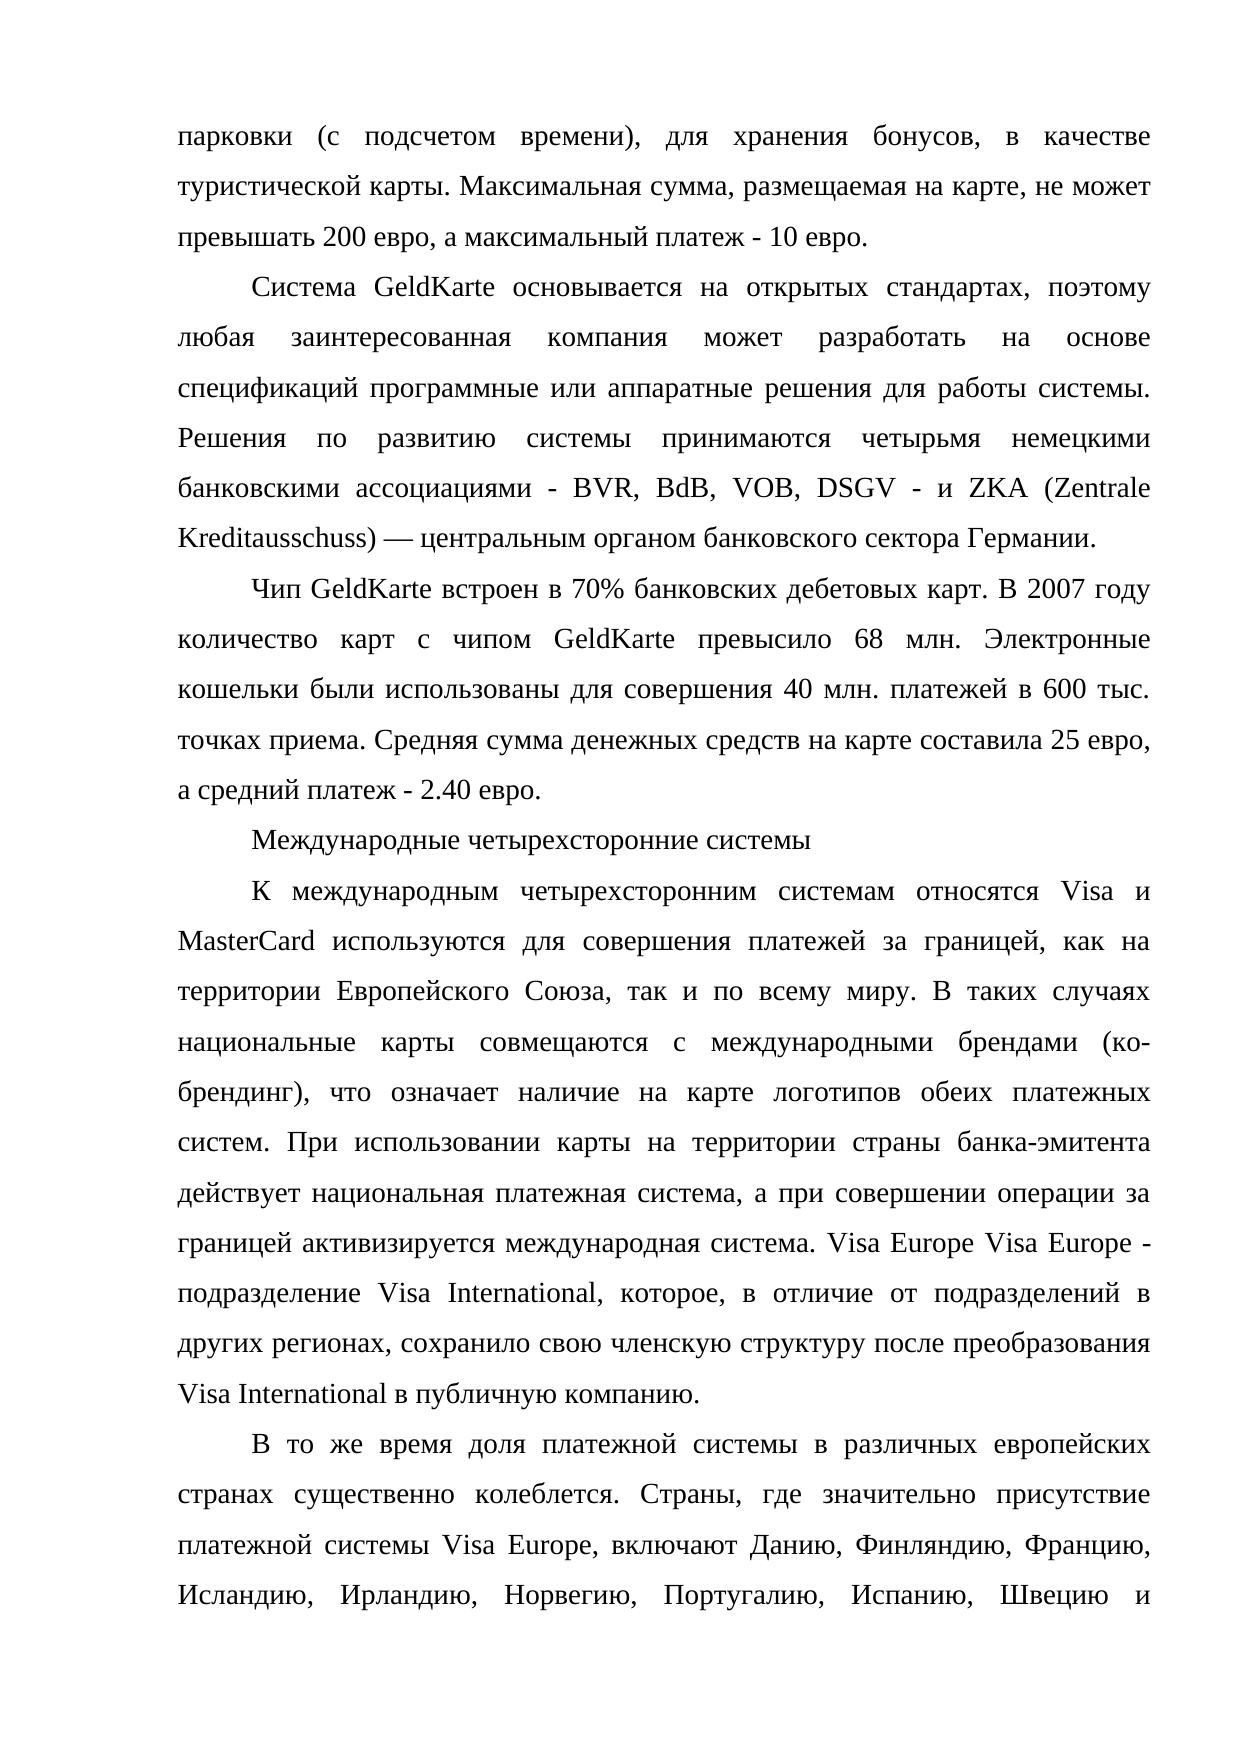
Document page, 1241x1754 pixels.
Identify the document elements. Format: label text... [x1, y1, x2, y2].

text Международные четырехсторонние системы [177, 822, 1152, 856]
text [177, 1426, 1152, 1611]
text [177, 118, 1152, 252]
text К международным четырехсторонним системам относятся Visa и MasterCard используются для совершения платежей за границей, как на территории Европейского Союза, так и по всему миру. В таких случаях национальные карты совмещаются с международными брендами (ко-брендинг), что означает наличие на карте логотипов обеих платежных систем. При использовании карты на территории страны банка-эмитента действует национальная платежная система, а при совершении операции за границей активизируется международная система. Visa Europe Visa Europe - подразделение Visa International, которое, в отличие от подразделений в других регионах, сохранило свою членскую структуру после преобразования Visa International в публичную компанию. [177, 873, 1152, 1409]
text Система GeldKarte основывается на открытых стандартах, поэтому любая заинтересованная компания может разработать на основе спецификаций программные или аппаратные решения для работы системы. Решения по развитию системы принимаются четырьмя немецкими банковскими ассоциациями - BVR, BdB, VOB, DSGV - и ZKA (Zentrale Kreditausschuss) — центральным органом банковского сектора Германии. [177, 269, 1152, 554]
text Чип GeldKarte встроен в 70% банковских дебетовых карт. В 2007 году количество карт с чипом GeldKarte превысило 68 млн. Электронные кошельки были использованы для совершения 40 млн. платежей в 600 тыс. точках приема. Средняя сумма денежных средств на карте составила 25 евро, а средний платеж - 2.40 евро. [177, 571, 1152, 806]
